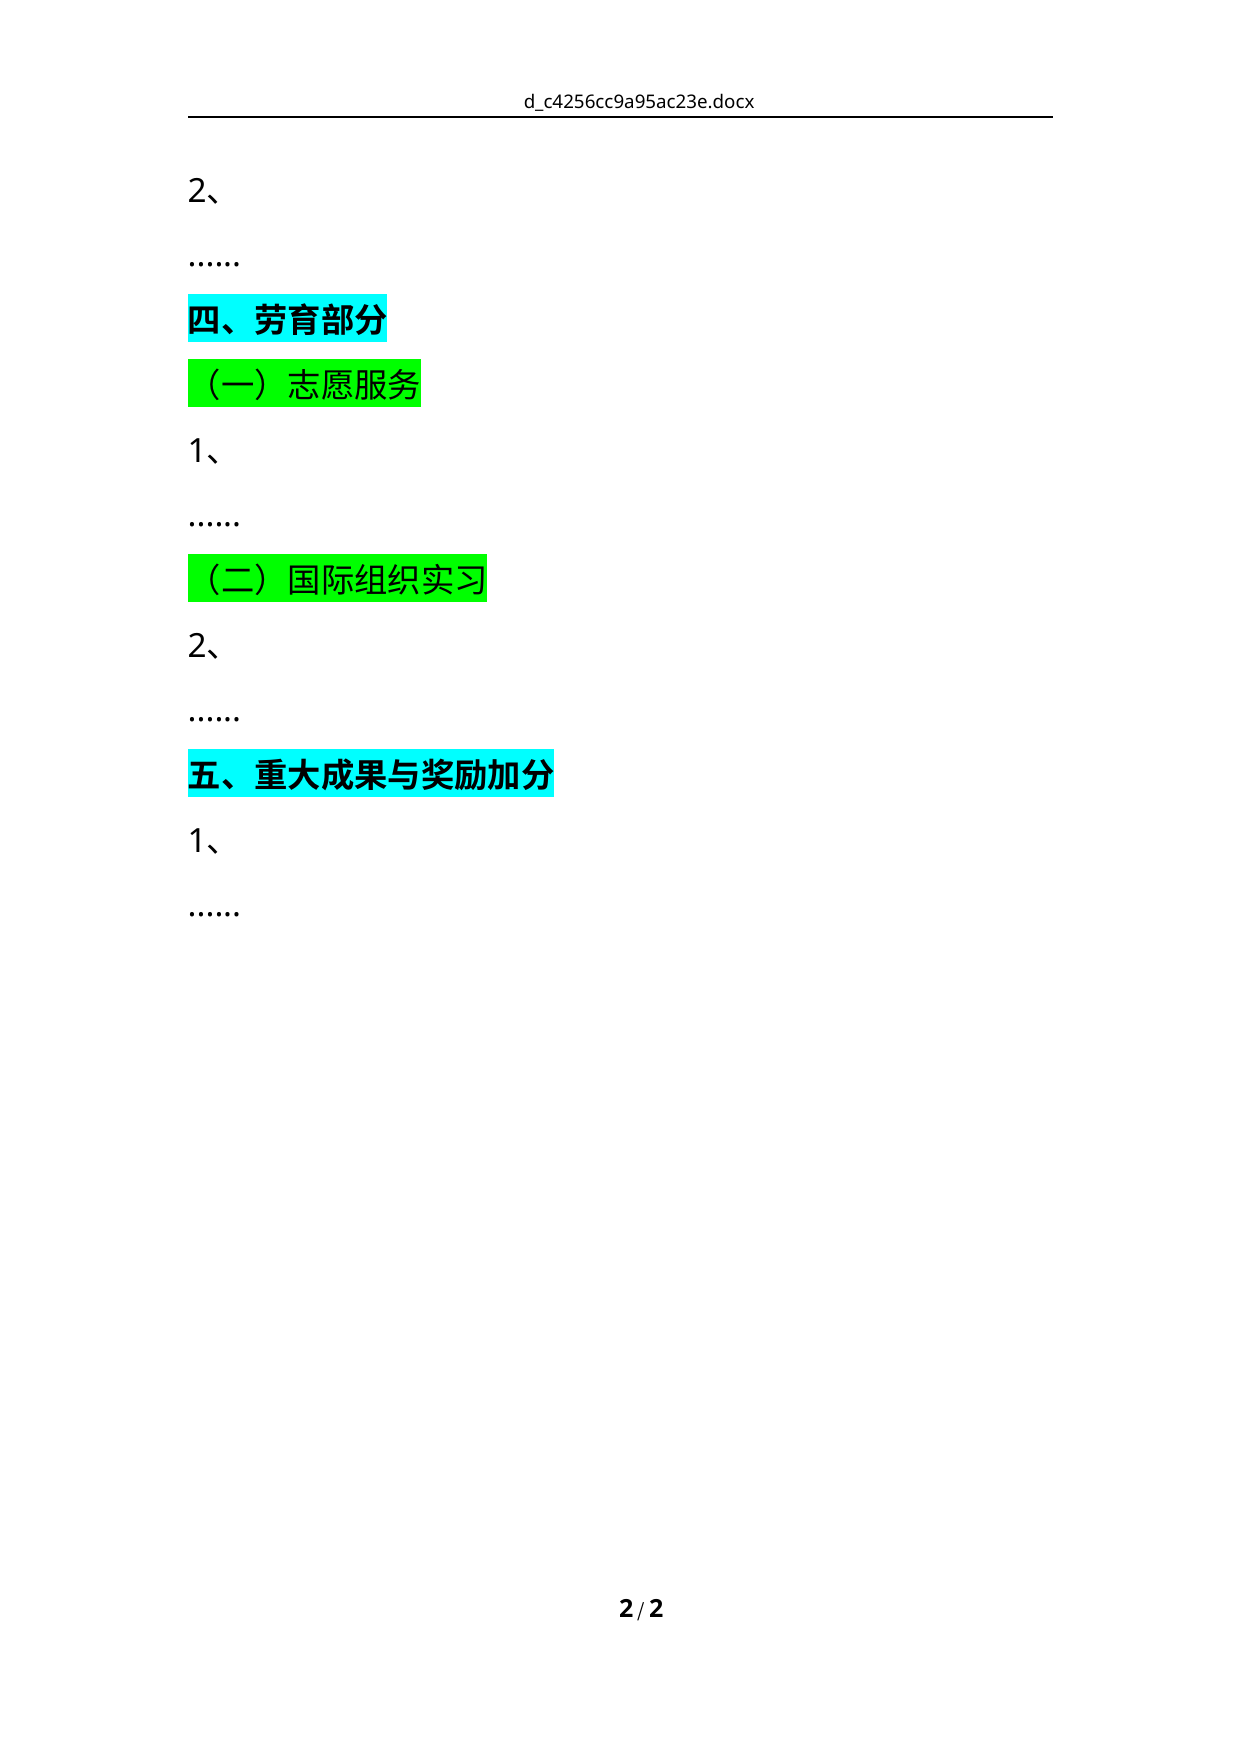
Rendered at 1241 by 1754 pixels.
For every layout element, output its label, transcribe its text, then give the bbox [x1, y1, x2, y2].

list ...... [187, 871, 1053, 936]
list ...... [187, 221, 1053, 286]
list 1、 [187, 806, 1053, 871]
list （一）志愿服务 [187, 351, 1053, 416]
list 1、 [187, 416, 1053, 481]
list （二）国际组织实习 [187, 546, 1053, 611]
list ...... [187, 676, 1053, 741]
list ...... [187, 481, 1053, 546]
list 2、 [187, 156, 1053, 221]
list 四、劳育部分 [187, 286, 1053, 351]
list 2、 [187, 611, 1053, 676]
list 五、重大成果与奖励加分 [187, 741, 1053, 806]
